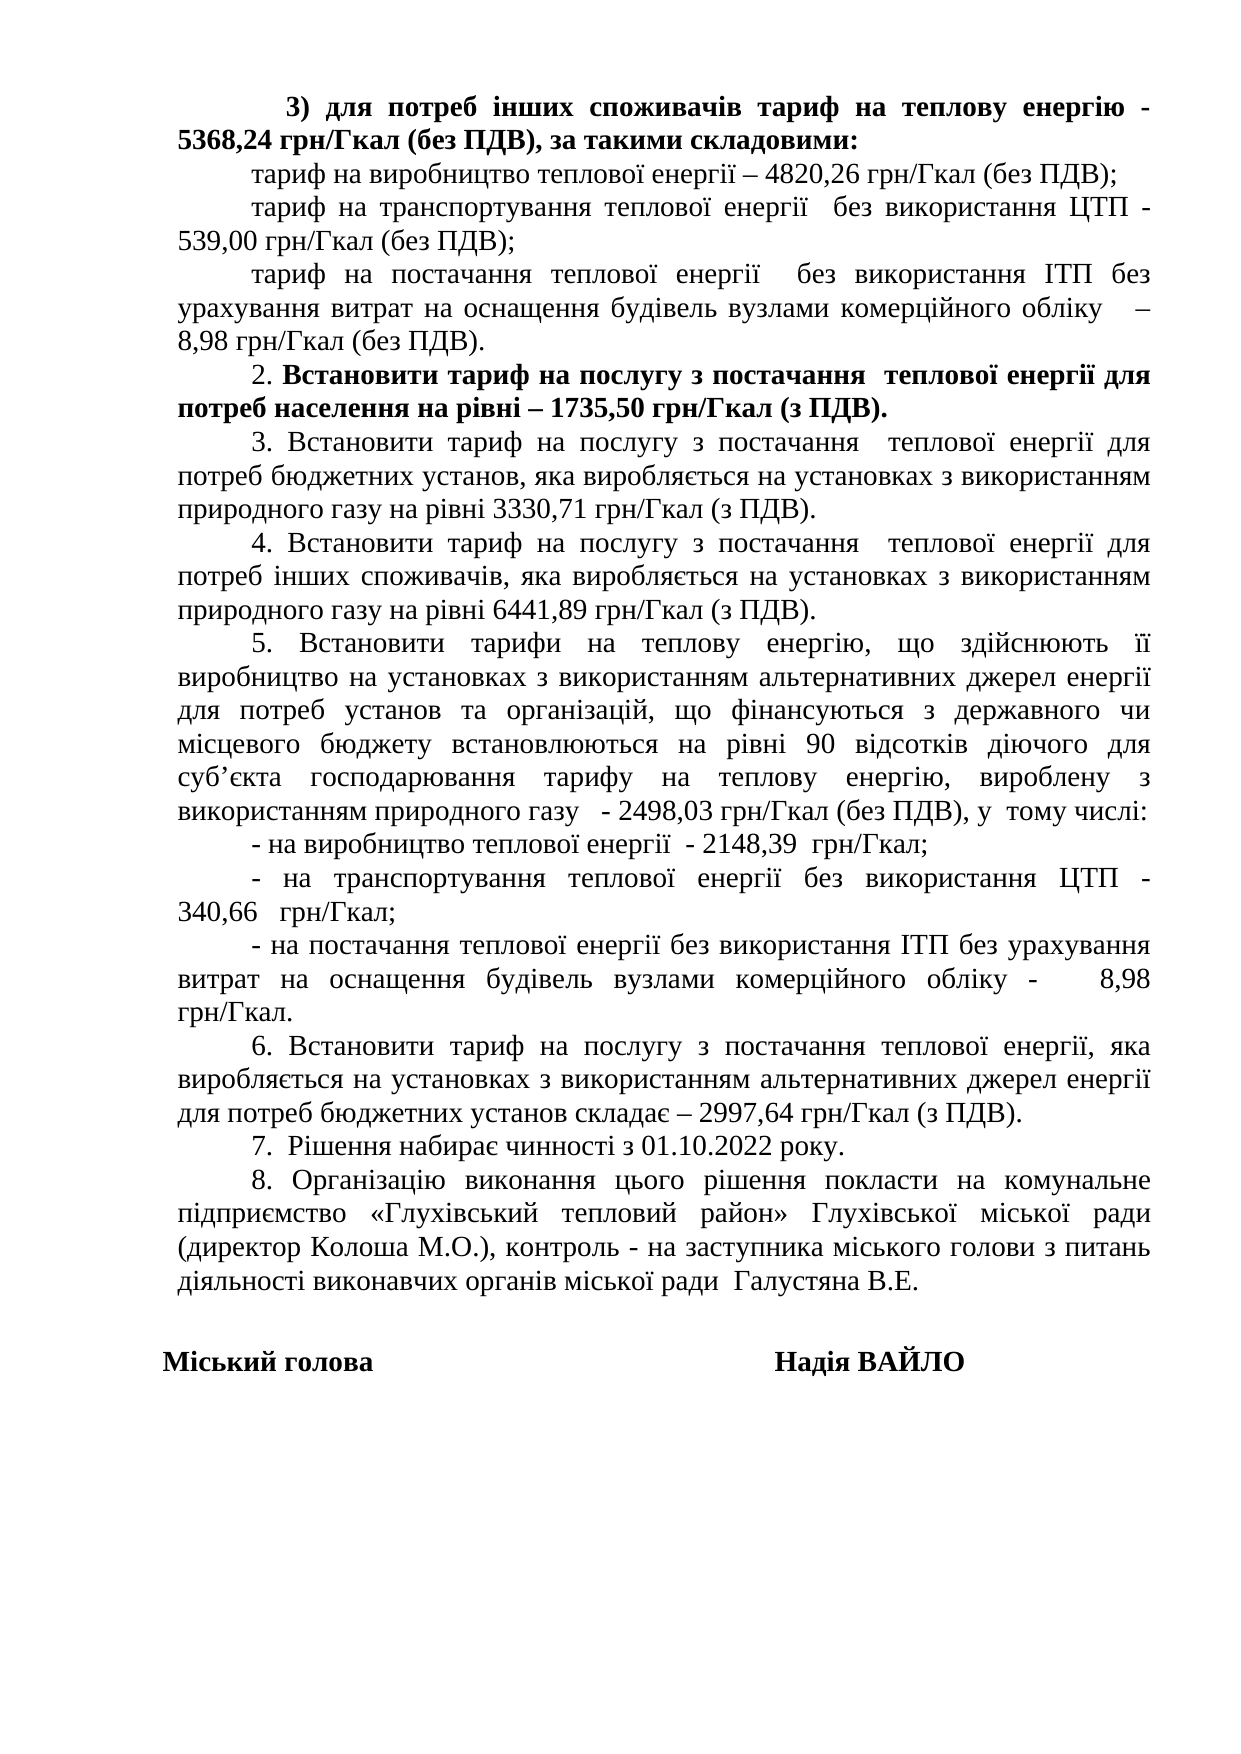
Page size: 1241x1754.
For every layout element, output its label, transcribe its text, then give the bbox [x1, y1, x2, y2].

text Міський голова Надія ВАЙЛО [162, 1344, 1152, 1378]
text 3. Встановити тариф на послугу з постачання теплової енергії для потреб бюджетних установ, яка виробляється на установках з використанням природного газу на рівні 3330,71 грн/Гкал (з ПДВ). [177, 424, 1152, 525]
text 2. Встановити тариф на послугу з постачання теплової енергії для потреб населення на рівні – 1735,50 грн/Гкал (з ПДВ). [177, 357, 1152, 424]
text 6. Встановити тариф на послугу з постачання теплової енергії, яка виробляється на установках з використанням альтернативних джерел енергії для потреб бюджетних установ складає – 2997,64 грн/Гкал (з ПДВ). [177, 1028, 1152, 1128]
text - на постачання теплової енергії без використання ІТП без урахування витрат на оснащення будівель вузлами комерційного обліку - 8,98 грн/Гкал. [177, 927, 1152, 1028]
text 8. Організацію виконання цього рішення покласти на комунальне підприємство «Глухівський тепловий район» Глухівської міської ради (директор Колоша М.О.), контроль - на заступника міського голови з питань діяльності виконавчих органів міської ради Галустяна В.Е. [177, 1162, 1152, 1296]
text 3) для потреб інших споживачів тариф на теплову енергію - 5368,24 грн/Гкал (без ПДВ), за такими складовими: [177, 89, 1152, 156]
text - на виробництво теплової енергії - 2148,39 грн/Гкал; [177, 827, 1152, 860]
text 7. Рішення набирає чинності з 01.10.2022 року. [177, 1128, 1152, 1162]
text тариф на виробництво теплової енергії – 4820,26 грн/Гкал (без ПДВ); [177, 156, 1152, 189]
text тариф на транспортування теплової енергії без використання ЦТП - 539,00 грн/Гкал (без ПДВ); [177, 189, 1152, 256]
text 4. Встановити тариф на послугу з постачання теплової енергії для потреб інших споживачів, яка виробляється на установках з використанням природного газу на рівні 6441,89 грн/Гкал (з ПДВ). [177, 525, 1152, 625]
text - на транспортування теплової енергії без використання ЦТП - 340,66 грн/Гкал; [177, 860, 1152, 927]
text 5. Встановити тарифи на теплову енергію, що здійснюють її виробництво на установках з використанням альтернативних джерел енергії для потреб установ та організацій, що фінансуються з державного чи місцевого бюджету встановлюються на рівні 90 відсотків діючого для суб’єкта господарювання тарифу на теплову енергію, вироблену з використанням природного газу - 2498,03 грн/Гкал (без ПДВ), у тому числі: [177, 625, 1152, 827]
